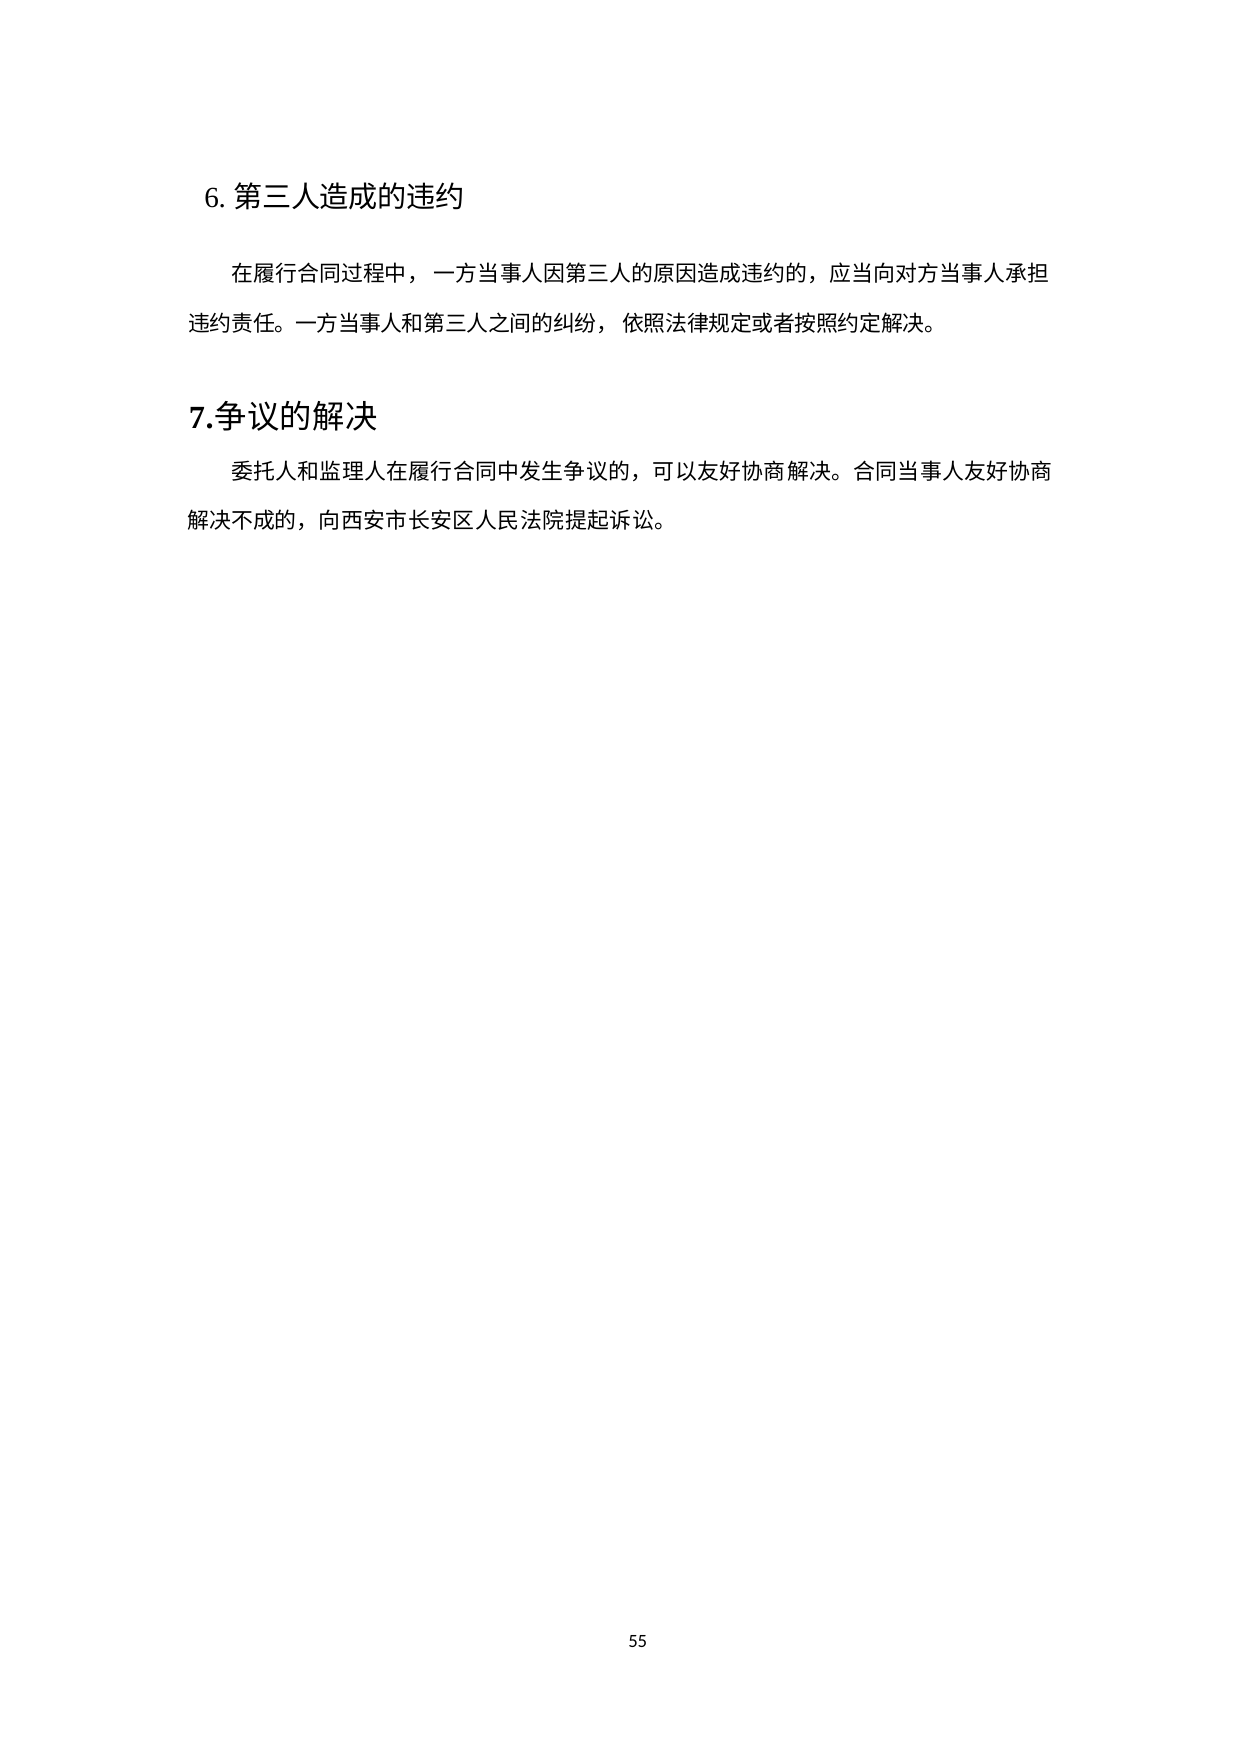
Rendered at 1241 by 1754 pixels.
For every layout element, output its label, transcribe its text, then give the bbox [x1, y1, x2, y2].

text 委托人和监理人在履行合同中发生争议的，可以友好协商解决。合同当事人友好协商解决不成的，向西安市长安区人民法院提起诉讼。 [188, 454, 1053, 535]
text 7.争议的解决 [189, 382, 1053, 447]
text 在履行合同过程中， 一方当事人因第三人的原因造成违约的，应当向对方当事人承担违约责任。一方当事人和第三人之间的纠纷， 依照法律规定或者按照约定解决。 [188, 256, 1053, 338]
text 6. 第三人造成的违约 [204, 162, 1053, 227]
